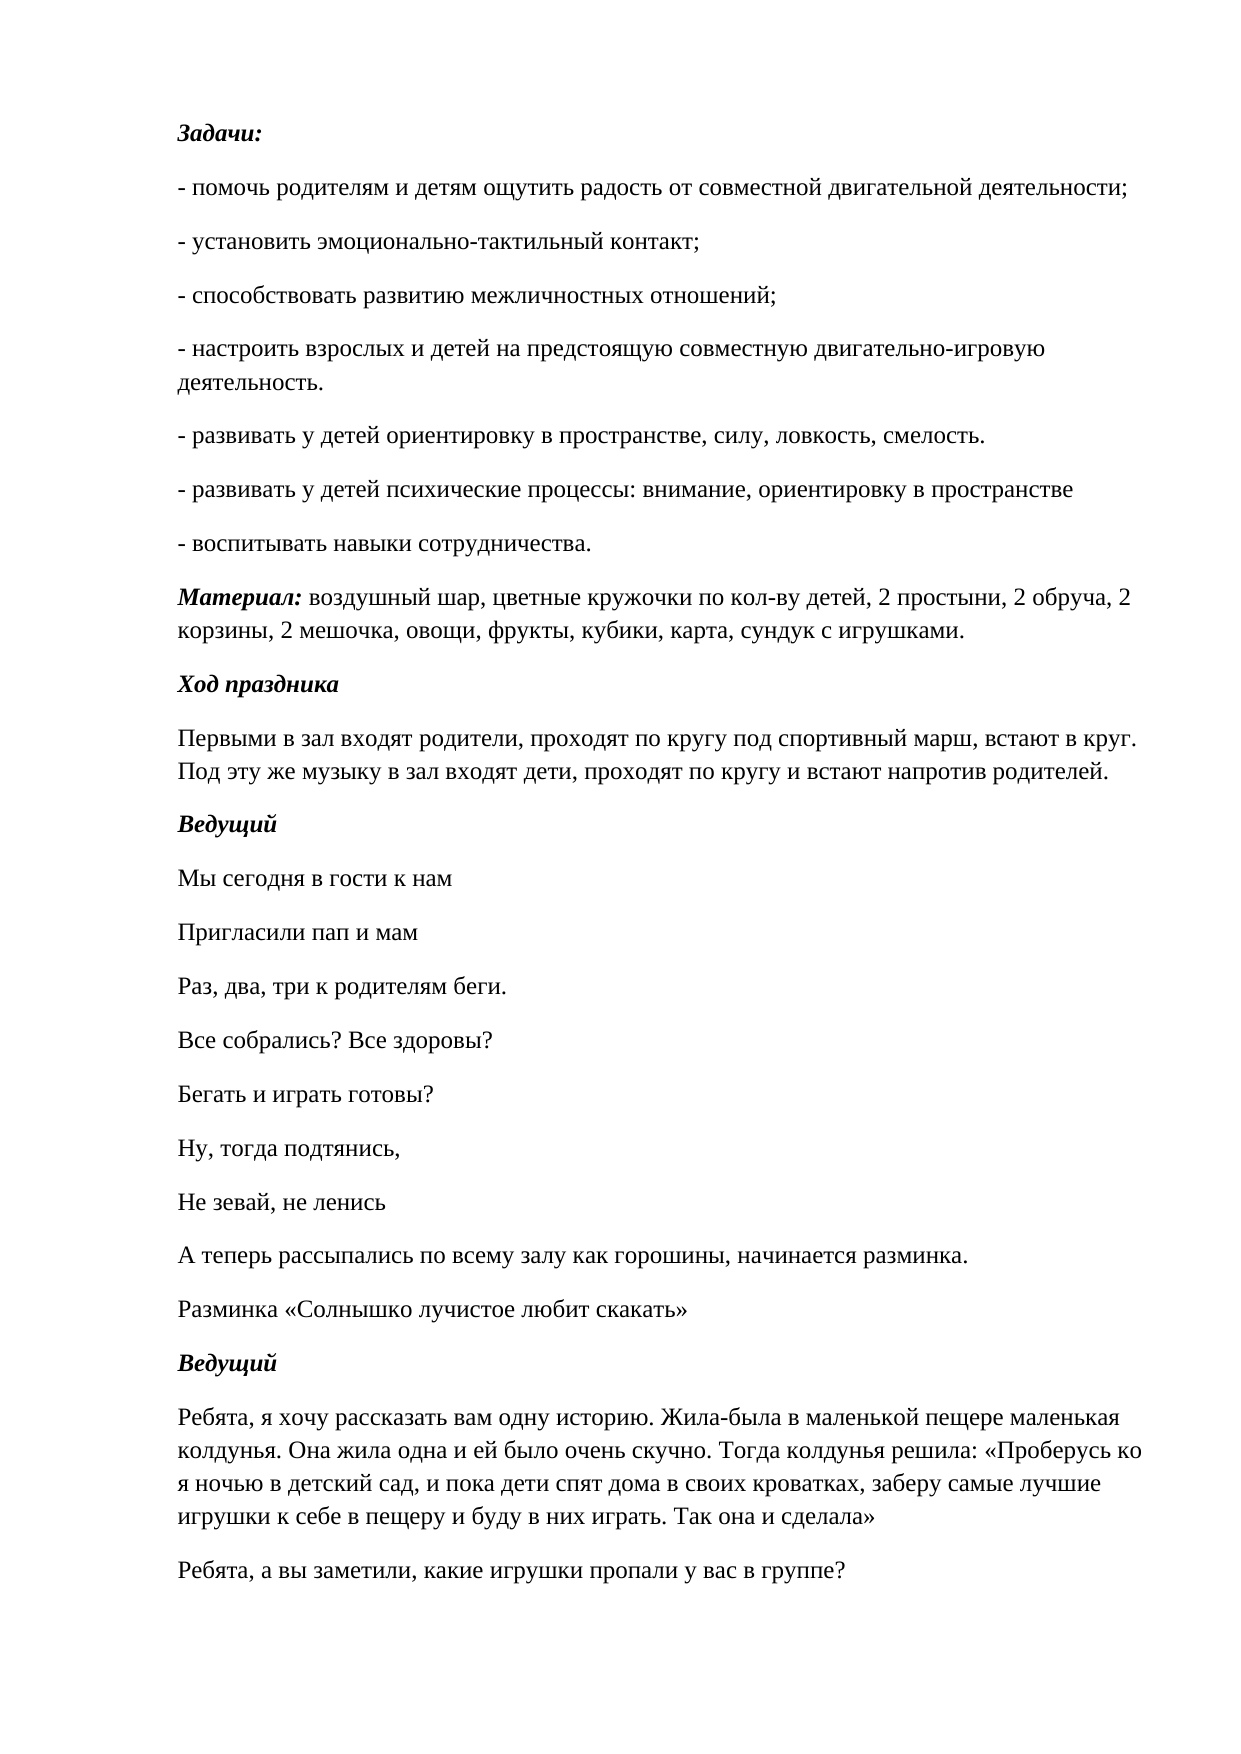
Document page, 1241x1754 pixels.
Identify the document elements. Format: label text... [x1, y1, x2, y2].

text Первыми в зал входят родители, проходят по кругу под спортивный марш, встают в круг. Под эту же музыку в зал входят дети, проходят по кругу и встают напротив родителей. [177, 723, 1152, 784]
text - установить эмоционально-тактильный контакт; [177, 226, 1152, 254]
text Ребята, я хочу рассказать вам одну историю. Жила-была в маленькой пещере маленькая колдунья. Она жила одна и ей было очень скучно. Тогда колдунья решила: «Проберусь ко я ночью в детский сад, и пока дети спят дома в своих кроватках, заберу самые лучшие игрушки к себе в пещеру и буду в них играть. Так она и сделала» [177, 1402, 1152, 1530]
text - настроить взрослых и детей на предстоящую совместную двигательно-игровую деятельность. [177, 333, 1152, 395]
text Пригласили пап и мам [177, 917, 1152, 946]
text - способствовать развитию межличностных отношений; [177, 280, 1152, 308]
text Разминка «Солнышко лучистое любит скакать» [177, 1294, 1152, 1323]
text Раз, два, три к родителям беги. [177, 971, 1152, 1000]
text А теперь рассыпались по всему залу как горошины, начинается разминка. [177, 1240, 1152, 1269]
text Материал: воздушный шар, цветные кружочки по кол-ву детей, 2 простыни, 2 обруча, 2 корзины, 2 мешочка, овощи, фрукты, кубики, карта, сундук с игрушками. [177, 582, 1152, 644]
text Не зевай, не ленись [177, 1187, 1152, 1215]
text Ну, тогда подтянись, [177, 1133, 1152, 1161]
text Бегать и играть готовы? [177, 1079, 1152, 1108]
text - воспитывать навыки сотрудничества. [177, 528, 1152, 557]
text Все собрались? Все здоровы? [177, 1025, 1152, 1054]
text - развивать у детей ориентировку в пространстве, силу, ловкость, смелость. [177, 420, 1152, 449]
text - развивать у детей психические процессы: внимание, ориентировку в пространстве [177, 474, 1152, 503]
text Ведущий [177, 1348, 1152, 1377]
text Ход праздника [177, 669, 1152, 698]
text - помочь родителям и детям ощутить радость от совместной двигательной деятельности; [177, 172, 1152, 201]
text Задачи: [177, 118, 1152, 147]
text Мы сегодня в гости к нам [177, 863, 1152, 892]
text Ребята, а вы заметили, какие игрушки пропали у вас в группе? [177, 1555, 1152, 1584]
text Ведущий [177, 809, 1152, 838]
